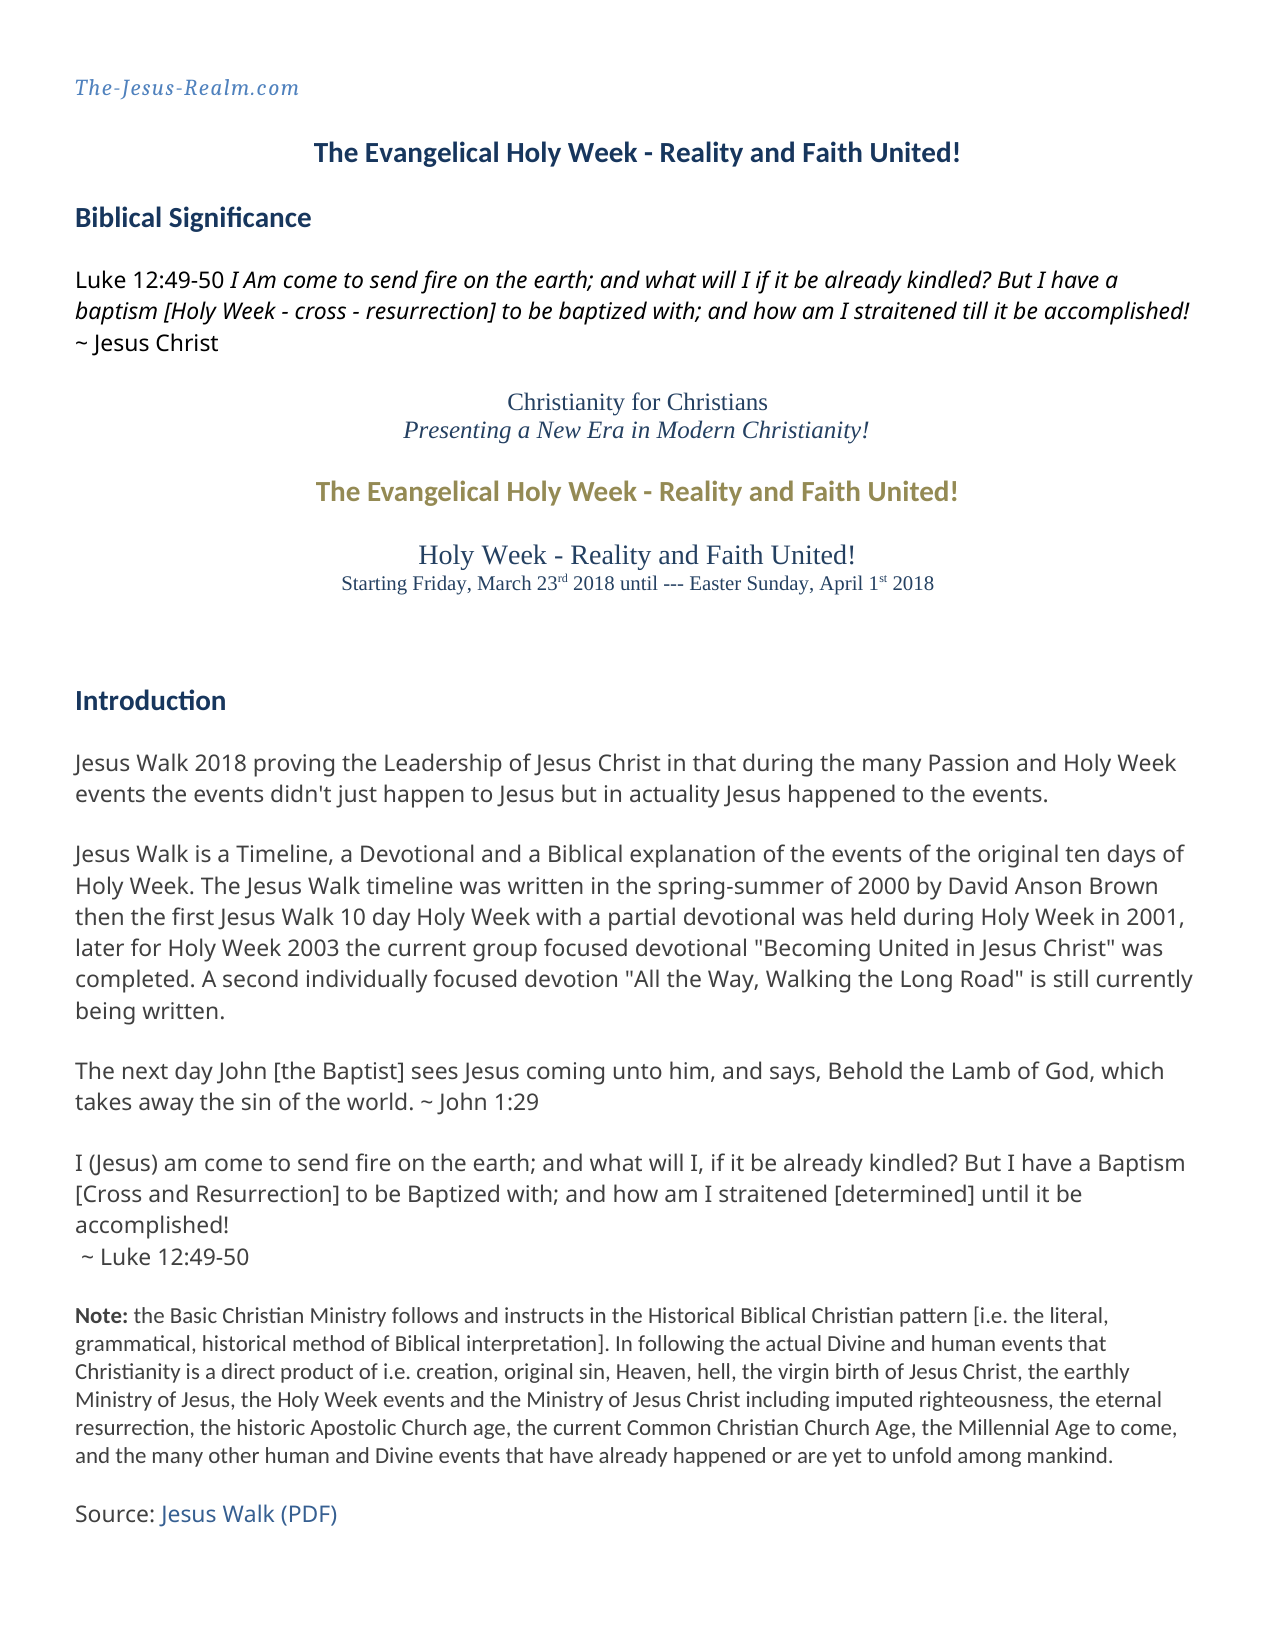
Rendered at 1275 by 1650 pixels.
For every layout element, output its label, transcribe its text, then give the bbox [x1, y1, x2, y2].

text Christianity for Christians Presenting a New Era in Modern Christianity! [75, 387, 1200, 444]
subtitle The Evangelical Holy Week - Reality and Faith United! [75, 134, 1200, 170]
text Jesus Walk 2018 proving the Leadership of Jesus Christ in that during the many Passion and Holy Week events the events didn't just happen to Jesus but in actuality Jesus happened to the events. [75, 747, 1200, 809]
text I (Jesus) am come to send fire on the earth; and what will I, if it be already kindled? But I have a Baptism [Cross and Resurrection] to be Baptized with; and how am I straitened [determined] until it be accomplished! ~ Luke 12:49-50 [75, 1147, 1200, 1272]
text Note: the Basic Christian Ministry follows and instructs in the Historical Biblical Christian pattern [i.e. the literal, grammatical, historical method of Biblical interpretation]. In following the actual Divine and human events that Christianity is a direct product of i.e. creation, original sin, Heaven, hell, the virgin birth of Jesus Christ, the earthly Ministry of Jesus, the Holy Week events and the Ministry of Jesus Christ including imputed righteousness, the eternal resurrection, the historic Apostolic Church age, the current Common Christian Church Age, the Millennial Age to come, and the many other human and Divine events that have already happened or are yet to unfold among mankind. [75, 1301, 1200, 1469]
subtitle Biblical Significance [75, 199, 1200, 235]
text Holy Week - Reality and Faith United! Starting Friday, March 23rd 2018 until --- Easter Sunday, April 1st 2018 [75, 538, 1200, 595]
list The-Jesus-Realm.com [75, 75, 1200, 101]
text Jesus Walk is a Timeline, a Devotional and a Biblical explanation of the events of the original ten days of Holy Week. The Jesus Walk timeline was written in the spring-summer of 2000 by David Anson Brown then the first Jesus Walk 10 day Holy Week with a partial devotional was held during Holy Week in 2001, later for Holy Week 2003 the current group focused devotional "Becoming United in Jesus Christ" was completed. A second individually focused devotion "All the Way, Walking the Long Road" is still currently being written. [75, 838, 1200, 1026]
text The next day John [the Baptist] sees Jesus coming unto him, and says, Behold the Lamb of God, which takes away the sin of the world. ~ John 1:29 [75, 1055, 1200, 1117]
subtitle Introduction [75, 682, 1200, 717]
text Luke 12:49-50 I Am come to send fire on the earth; and what will I if it be already kindled? But I have a baptism [Holy Week - cross - resurrection] to be baptized with; and how am I straitened till it be accomplished! ~ Jesus Christ [75, 264, 1200, 358]
text Source: Jesus Walk (PDF) [75, 1498, 1200, 1529]
subtitle The Evangelical Holy Week - Reality and Faith United! [75, 473, 1200, 509]
